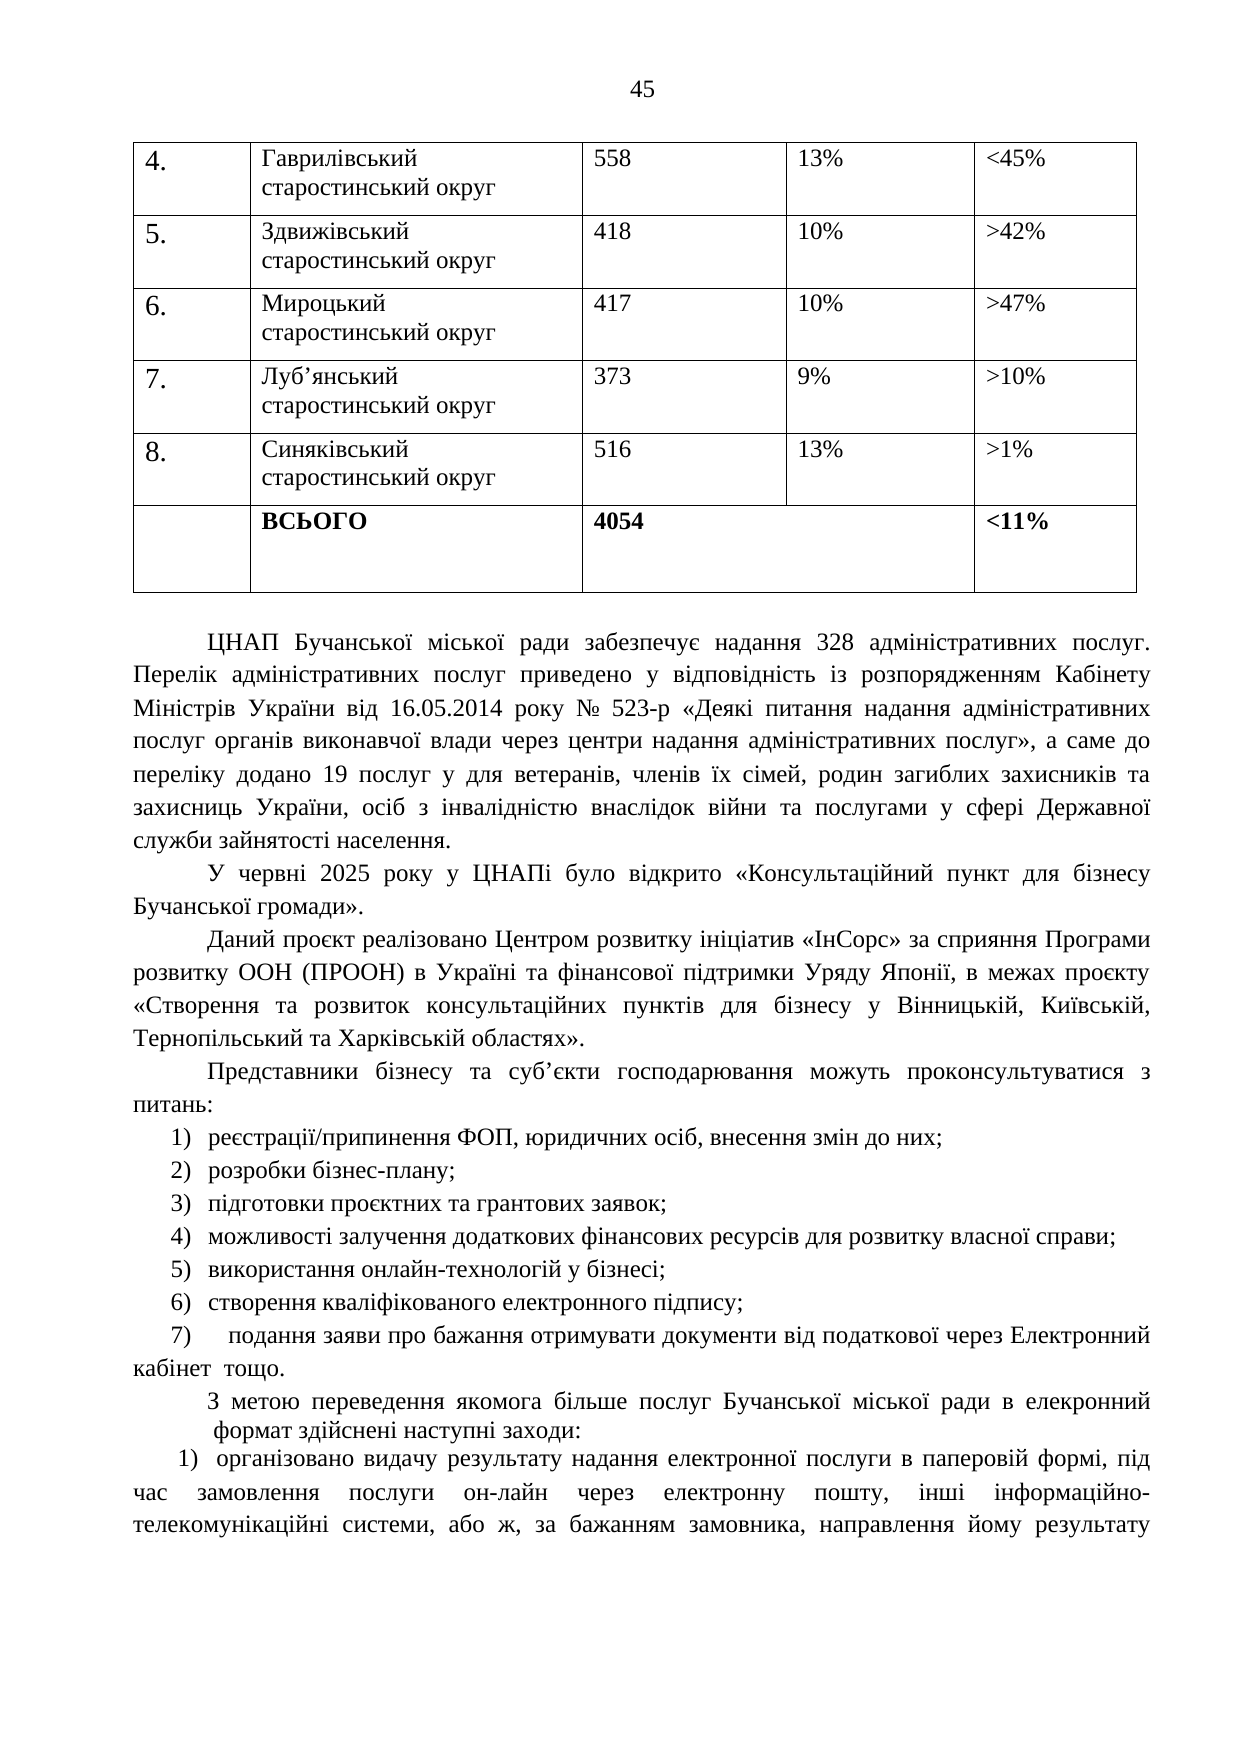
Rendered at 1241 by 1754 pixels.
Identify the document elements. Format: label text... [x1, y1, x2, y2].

table_cell Здвижівський старостинський округ [251, 216, 582, 287]
table_cell 558 [583, 143, 786, 215]
text З метою переведення якомога більше послуг Бучанської міської ради в елекронний формат здійснені наступні заходи: [133, 1386, 1152, 1443]
table_cell 417 [583, 289, 786, 360]
table_cell 8. [134, 434, 250, 505]
table_cell >42% [975, 216, 1136, 287]
list реєстрації/припинення ФОП, юридичних осіб, внесення змін до них; [170, 1122, 1152, 1151]
table_cell ВСЬОГО [251, 506, 582, 592]
text Представники бізнесу та суб’єкти господарювання можуть проконсультуватися з питань: [133, 1056, 1152, 1118]
table_cell <11% [975, 506, 1136, 592]
list можливості залучення додаткових фінансових ресурсів для розвитку власної справи; [170, 1221, 1152, 1250]
list використання онлайн-технологій у бізнесі; [170, 1254, 1152, 1283]
table_cell 13% [787, 434, 974, 505]
table_cell >47% [975, 289, 1136, 360]
table_cell Луб’янський старостинський округ [251, 361, 582, 433]
table_cell 516 [583, 434, 786, 505]
list розробки бізнес-плану; [170, 1155, 1152, 1184]
table_cell <45% [975, 143, 1136, 215]
table_cell >10% [975, 361, 1136, 433]
list підготовки проєктних та грантових заявок; [170, 1188, 1152, 1217]
list створення кваліфікованого електронного підпису; [170, 1287, 1152, 1316]
table_cell 7. [134, 361, 250, 433]
text ЦНАП Бучанської міської ради забезпечує надання 328 адміністративних послуг. Перелік адміністративних послуг приведено у відповідність із розпорядженням Кабінету Міністрів України від 16.05.2014 року № 523-р «Деякі питання надання адміністративних послуг органів виконавчої влади через центри надання адміністративних послуг», а саме до переліку додано 19 послуг у для ветеранів, членів їх сімей, родин загиблих захисників та захисниць України, осіб з інвалідністю внаслідок війни та послугами у сфері Державної служби зайнятості населення. [133, 627, 1152, 853]
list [133, 1443, 1152, 1538]
table_cell Синяківський старостинський округ [251, 434, 582, 505]
text Даний проєкт реалізовано Центром розвитку ініціатив «ІнСорс» за сприяння Програми розвитку ООН (ПРООН) в Україні та фінансової підтримки Уряду Японії, в межах проєкту «Створення та розвиток консультаційних пунктів для бізнесу у Вінницькій, Київській, Тернопільський та Харківській областях». [133, 924, 1152, 1052]
table_cell >1% [975, 434, 1136, 505]
table_cell [134, 506, 250, 592]
table_cell 9% [787, 361, 974, 433]
table_cell Мироцький старостинський округ [251, 289, 582, 360]
table_cell 4054 [583, 506, 974, 592]
list подання заяви про бажання отримувати документи від податкової через Електронний кабінет тощо. [133, 1320, 1152, 1382]
table_cell 5. [134, 216, 250, 287]
table_cell 6. [134, 289, 250, 360]
table_cell 13% [787, 143, 974, 215]
table_cell 10% [787, 289, 974, 360]
table_cell 4. [134, 143, 250, 215]
table_cell 10% [787, 216, 974, 287]
table_cell 373 [583, 361, 786, 433]
table_cell 418 [583, 216, 786, 287]
text У червні 2025 року у ЦНАПі було відкрито «Консультаційний пункт для бізнесу Бучанської громади». [133, 858, 1152, 919]
table_cell Гаврилівський старостинський округ [251, 143, 582, 215]
